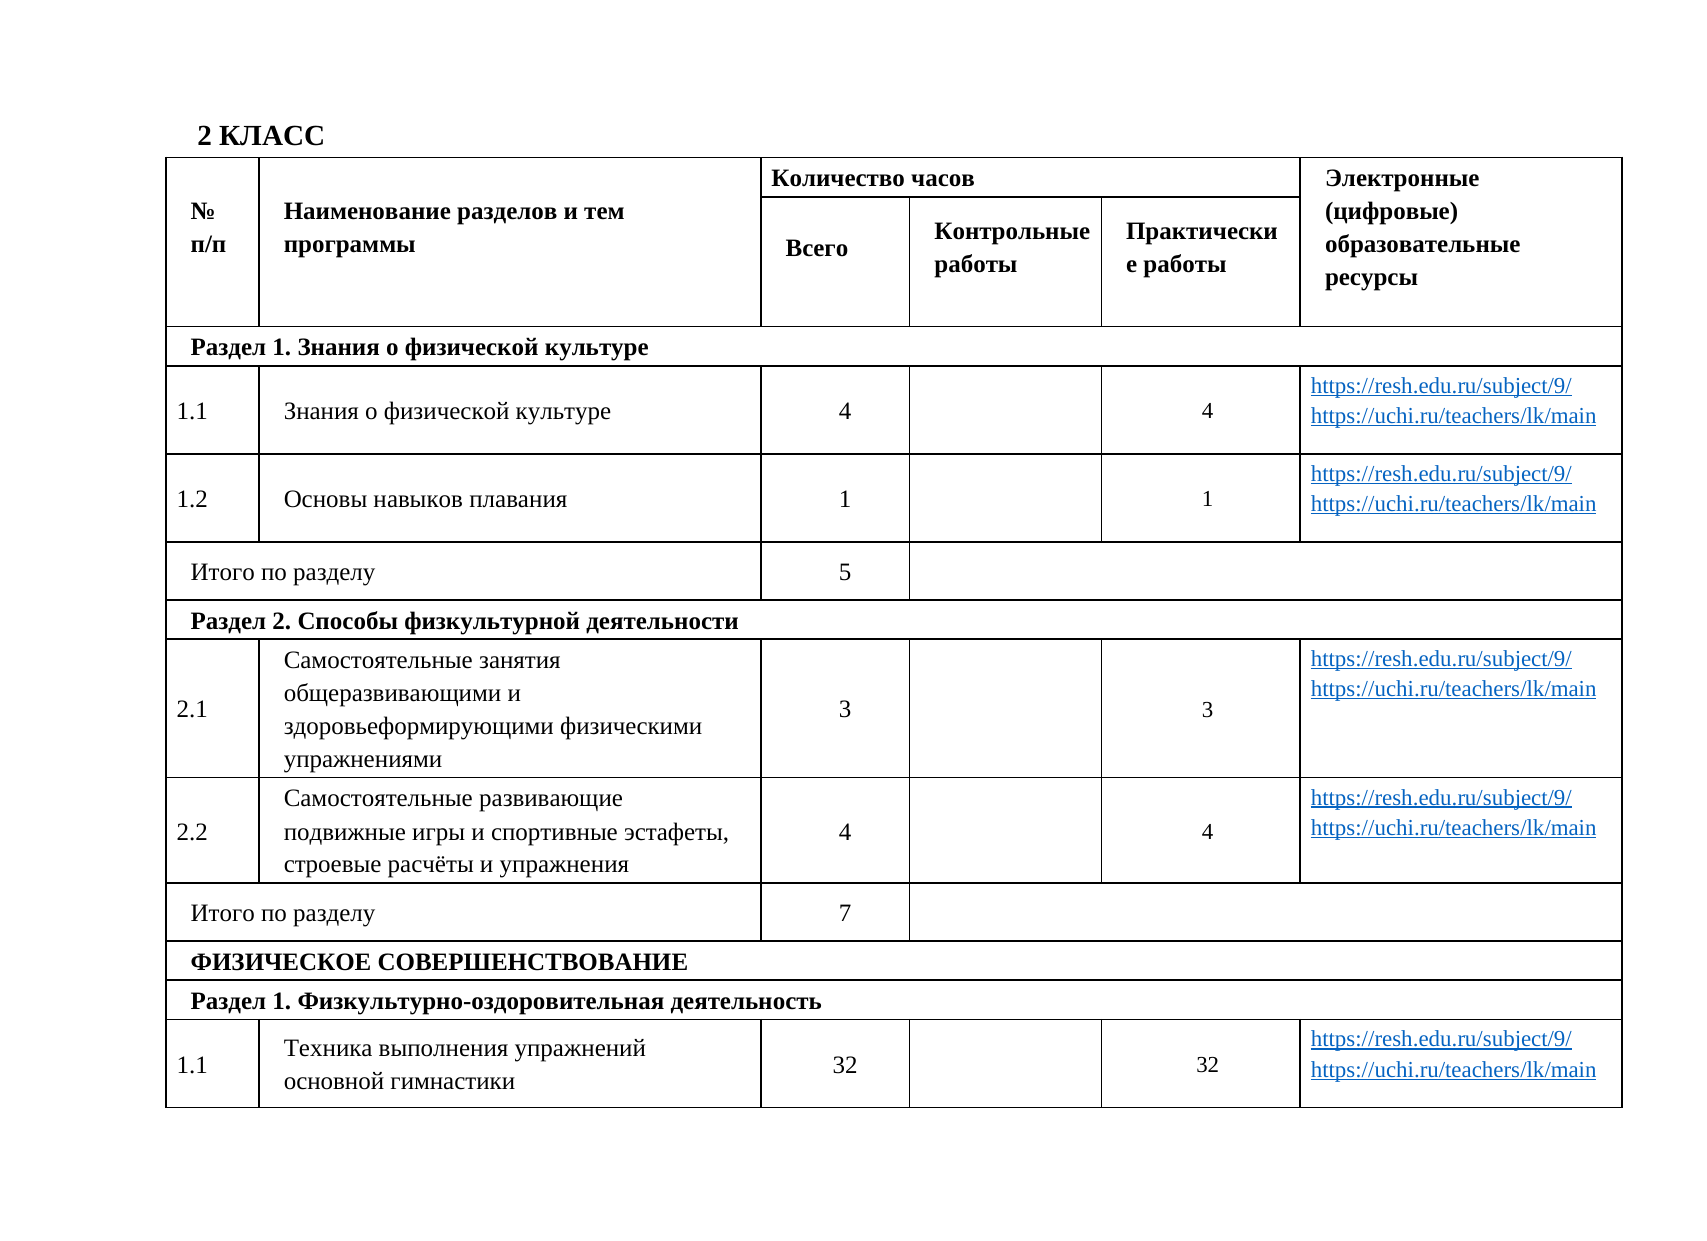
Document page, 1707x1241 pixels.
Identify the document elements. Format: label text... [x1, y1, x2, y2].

table_cell ФИЗИЧЕСКОЕ СОВЕРШЕНСТВОВАНИЕ [167, 942, 1621, 979]
table_cell 1.1 [167, 1020, 258, 1107]
table_cell 1 [1102, 455, 1299, 541]
table_header Наименование разделов и тем программы [260, 158, 760, 326]
table_cell 2.2 [167, 778, 258, 882]
table_cell [910, 455, 1101, 541]
table_cell 32 [762, 1020, 909, 1107]
table_cell [910, 367, 1101, 453]
table_cell [910, 884, 1621, 940]
table_cell https://resh.edu.ru/subject/9/ https://uchi.ru/teachers/lk/main [1301, 778, 1621, 882]
table_cell 1.2 [167, 455, 258, 541]
table_cell Техника выполнения упражнений основной гимнастики [260, 1020, 760, 1107]
table_cell 4 [1102, 367, 1299, 453]
table_cell Самостоятельные занятия общеразвивающими и здоровьеформирующими физическими упражнениями [260, 640, 760, 777]
table_cell 1 [762, 455, 909, 541]
table_cell 1.1 [167, 367, 258, 453]
table_cell Практические работы [1102, 198, 1299, 326]
table_cell Основы навыков плавания [260, 455, 760, 541]
table_cell [910, 543, 1621, 599]
table_cell 4 [762, 367, 909, 453]
table_cell 4 [762, 778, 909, 882]
table_cell Раздел 1. Физкультурно-оздоровительная деятельность [167, 981, 1621, 1019]
table_cell https://resh.edu.ru/subject/9/ https://uchi.ru/teachers/lk/main [1301, 455, 1621, 541]
table_cell Итого по разделу [167, 884, 760, 940]
table_header № п/п [167, 158, 258, 326]
table_cell Раздел 1. Знания о физической культуре [167, 327, 1621, 365]
table_cell [910, 1020, 1101, 1107]
table_cell Самостоятельные развивающие подвижные игры и спортивные эстафеты, строевые расчёты и упражнения [260, 778, 760, 882]
table_cell Всего [762, 198, 909, 326]
table_header Количество часов [762, 158, 1299, 196]
table_cell Контрольные работы [910, 198, 1101, 326]
table_cell [910, 778, 1101, 882]
table_cell Раздел 2. Способы физкультурной деятельности [167, 601, 1621, 638]
table_cell 3 [1102, 640, 1299, 777]
table_cell 7 [762, 884, 909, 940]
table_cell [910, 640, 1101, 777]
table_cell 2.1 [167, 640, 258, 777]
table_cell Знания о физической культуре [260, 367, 760, 453]
table_cell https://resh.edu.ru/subject/9/ https://uchi.ru/teachers/lk/main [1301, 367, 1621, 453]
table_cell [1301, 1020, 1621, 1107]
table_cell 4 [1102, 778, 1299, 882]
table_cell 32 [1102, 1020, 1299, 1107]
table_cell Итого по разделу [167, 543, 760, 599]
table_cell https://resh.edu.ru/subject/9/ https://uchi.ru/teachers/lk/main [1301, 640, 1621, 777]
text 2 КЛАСС [190, 118, 1618, 152]
table_header Электронные (цифровые) образовательные ресурсы [1301, 158, 1621, 326]
table_cell 3 [762, 640, 909, 777]
table_cell 5 [762, 543, 909, 599]
